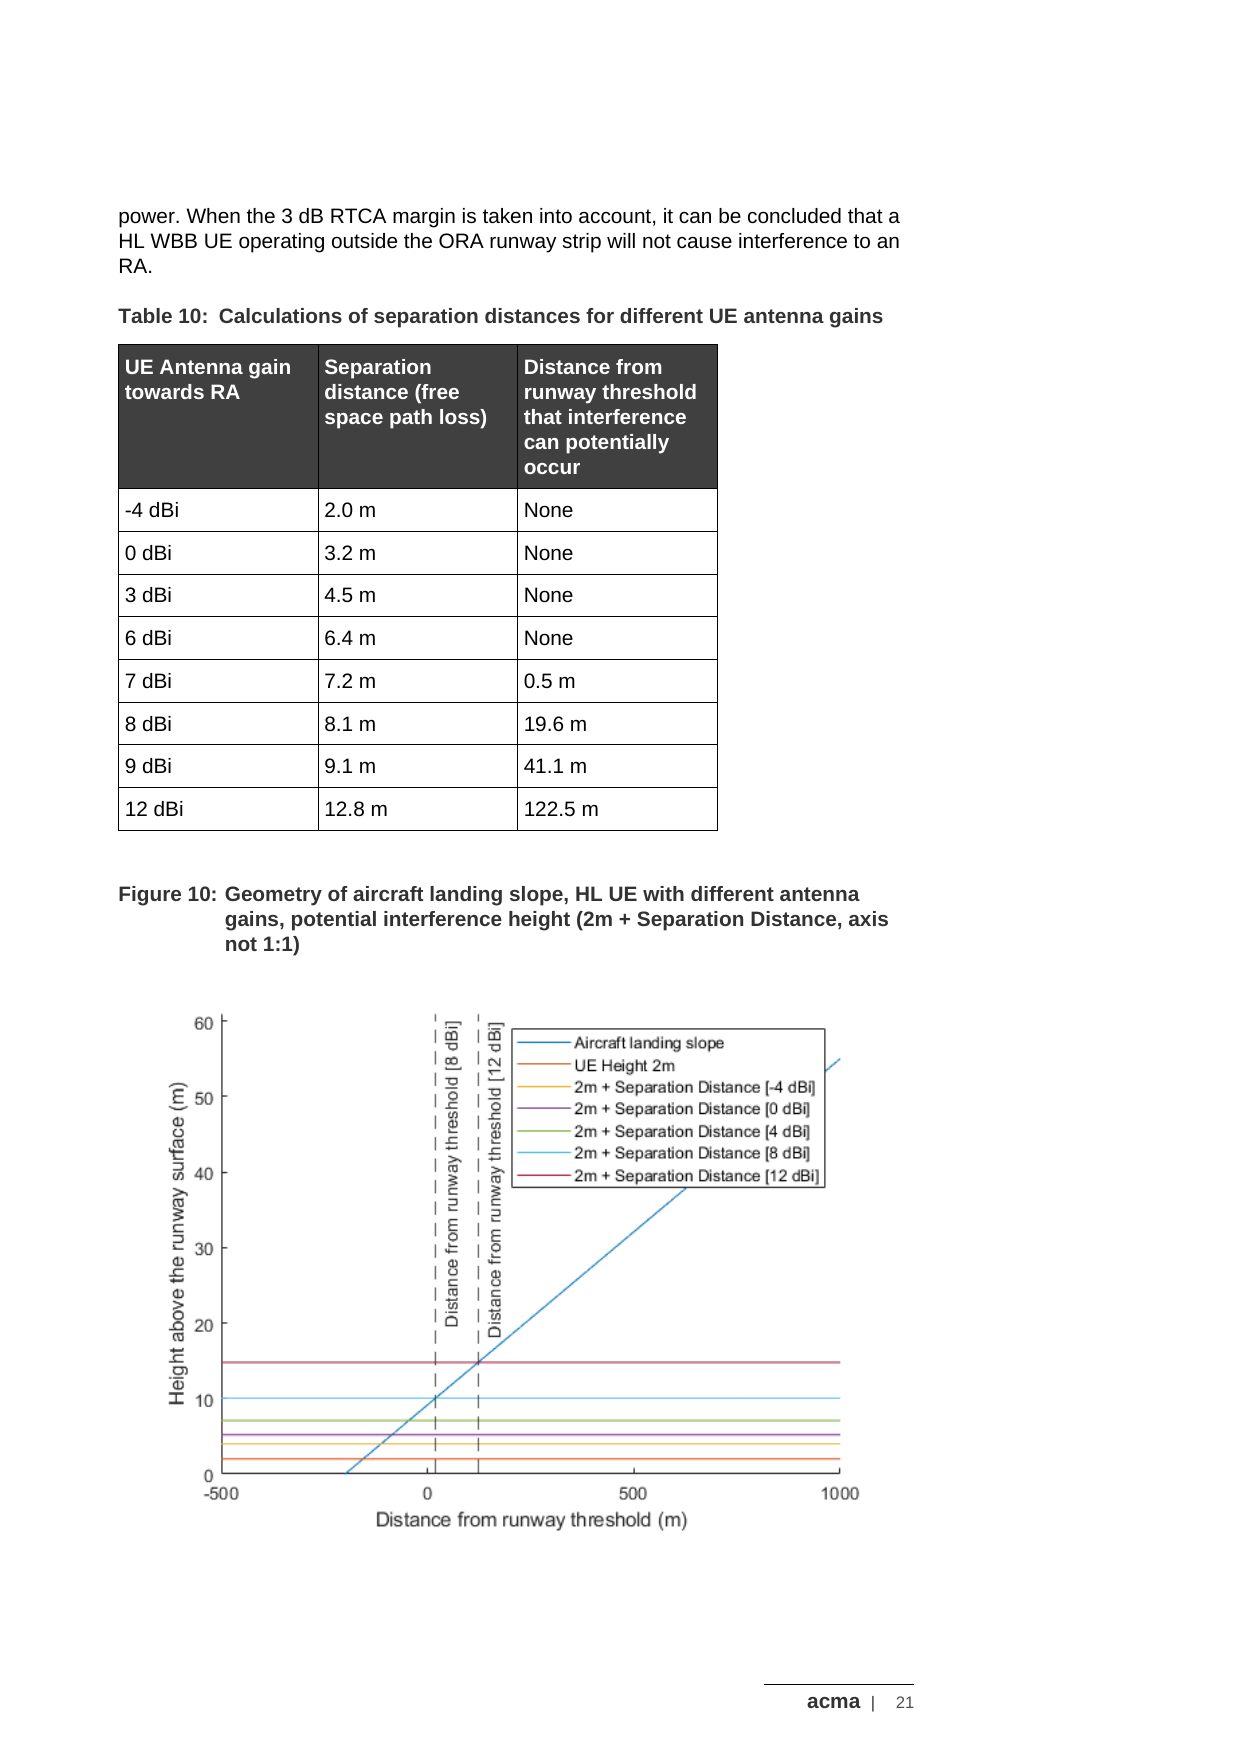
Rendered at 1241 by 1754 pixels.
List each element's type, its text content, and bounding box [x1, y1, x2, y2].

table_cell 9 dBi [119, 745, 318, 787]
table_cell 7 dBi [119, 660, 318, 702]
table_header Distance from runway threshold that interference can potentially occur [518, 345, 717, 488]
table_cell None [518, 489, 717, 531]
table_cell 0.5 m [518, 660, 717, 702]
table_cell 12.8 m [319, 788, 517, 830]
table_cell 8.1 m [319, 703, 517, 744]
picture [118, 972, 917, 1536]
table_cell 3 dBi [119, 575, 318, 616]
table_cell 6.4 m [319, 617, 517, 659]
table_cell 6 dBi [119, 617, 318, 659]
table_cell 3.2 m [319, 532, 517, 573]
subtitle Calculations of separation distances for different UE antenna gains [118, 303, 917, 328]
table_header UE Antenna gain towards RA [119, 345, 318, 488]
table_cell None [518, 575, 717, 616]
subtitle Geometry of aircraft landing slope, HL UE with different antenna gains, potential interference height (2m + Separation Distance, axis not 1:1) [118, 881, 917, 956]
table_cell 8 dBi [119, 703, 318, 744]
table_cell -4 dBi [119, 489, 318, 531]
table_cell 4.5 m [319, 575, 517, 616]
table_cell 19.6 m [518, 703, 717, 744]
table_cell 2.0 m [319, 489, 517, 531]
table_cell 122.5 m [518, 788, 717, 830]
table_cell None [518, 617, 717, 659]
table_cell 0 dBi [119, 532, 318, 573]
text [118, 203, 917, 278]
table_cell 7.2 m [319, 660, 517, 702]
table_cell None [518, 532, 717, 573]
table_cell 9.1 m [319, 745, 517, 787]
table_cell 12 dBi [119, 788, 318, 830]
table_header Separation distance (free space path loss) [319, 345, 517, 488]
table_cell 41.1 m [518, 745, 717, 787]
